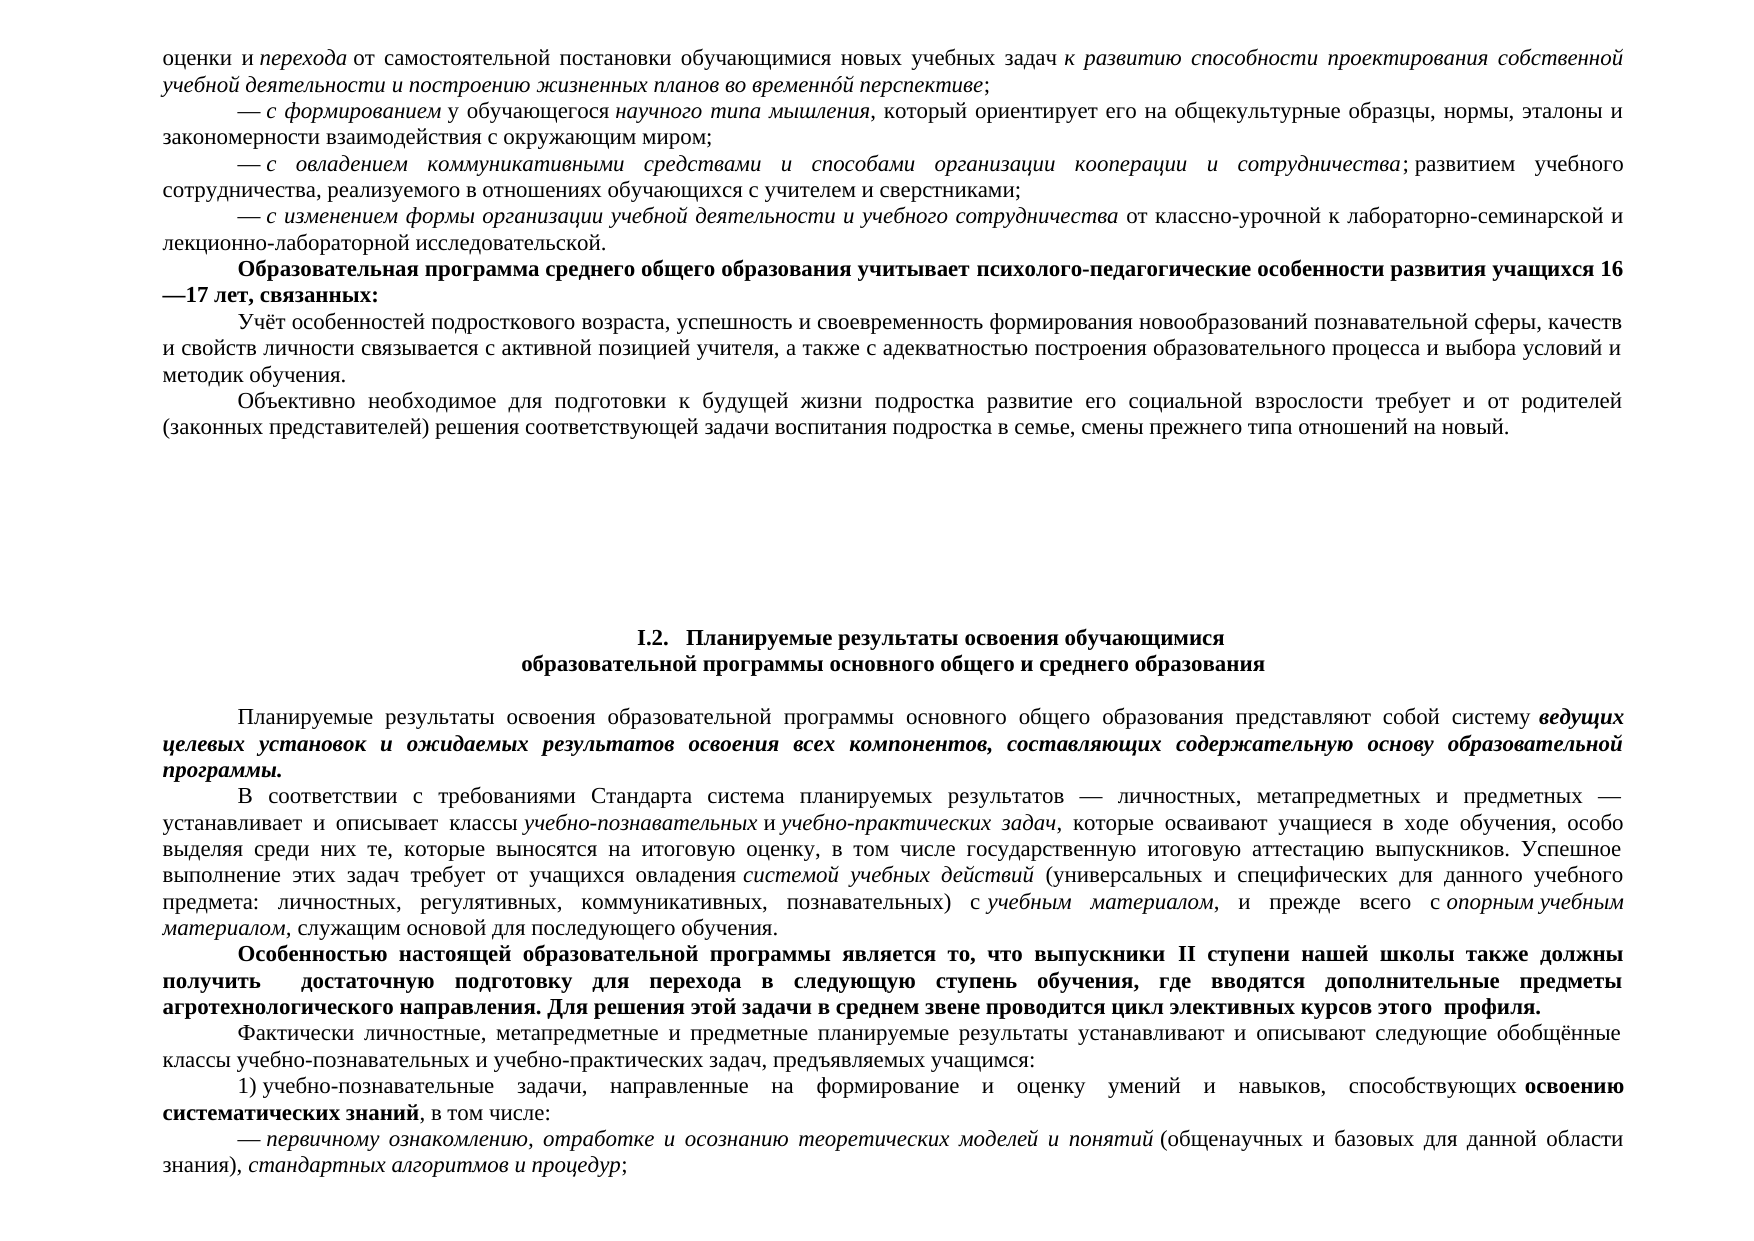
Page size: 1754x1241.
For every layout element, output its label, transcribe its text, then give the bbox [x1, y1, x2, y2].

text В соответствии с требованиями Стандарта система планируемых результатов — личностных, метапредметных и предметных — устанавливает и описывает классы учебно-познавательных и учебно-практических задач, которые осваивают учащиеся в ходе обучения, особо выделяя среди них те, которые выносятся на итоговую оценку, в том числе государственную итоговую аттестацию выпускников. Успешное выполнение этих задач требует от учащихся овладения системой учебных действий (универсальных и специфических для данного учебного предмета: личностных, регулятивных, коммуникативных, познавательных) с учебным материалом, и прежде всего с опорным учебным материалом, служащим основой для последующего обучения. [162, 782, 1624, 940]
text — с изменением формы организации учебной деятельности и учебного сотрудничества от классно-урочной к лабораторно-семинарской и лекционно-лабораторной исследовательской. [162, 202, 1624, 255]
text Учёт особенностей подросткового возраста, успешность и своевременность формирования новообразований познавательной сферы, качеств и свойств личности связывается с активной позицией учителя, а также с адекватностью построения образовательного процесса и выбора условий и методик обучения. [162, 308, 1624, 387]
text Особенностью настоящей образовательной программы является то, что выпускники II ступени нашей школы также должны получить достаточную подготовку для перехода в следующую ступень обучения, где вводятся дополнительные предметы агротехнологического направления. Для решения этой задачи в среднем звене проводится цикл элективных курсов этого профиля. [162, 940, 1624, 1019]
text 1) учебно-познавательные задачи, направленные на формирование и оценку умений и навыков, способствующих освоению систематических знаний, в том числе: [162, 1072, 1624, 1125]
text Образовательная программа среднего общего образования учитывает психолого-педагогические особенности развития учащихся 16—17 лет, связанных: [162, 255, 1624, 308]
text — с овладением коммуникативными средствами и способами организации кооперации и сотрудничества; развитием учебного сотрудничества, реализуемого в отношениях обучающихся с учителем и сверстниками; [162, 150, 1624, 202]
list Планируемые результаты освоения обучающимися [237, 624, 1624, 651]
text Объективно необходимое для подготовки к будущей жизни подростка развитие его социальной взрослости требует и от родителей (законных представителей) решения соответствующей задачи воспитания подростка в семье, смены прежнего типа отношений на новый. [162, 387, 1624, 440]
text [162, 44, 1624, 97]
text Фактически личностные, метапредметные и предметные планируемые результаты устанавливают и описывают следующие обобщённые классы учебно-познавательных и учебно-практических задач, предъявляемых учащимся: [162, 1019, 1624, 1072]
text Планируемые результаты освоения образовательной программы основного общего образования представляют собой систему ведущих целевых установок и ожидаемых результатов освоения всех компонентов, составляющих содержательную основу образовательной программы. [162, 703, 1624, 782]
text образовательной программы основного общего и среднего образования [162, 651, 1624, 677]
text — с формированием у обучающегося научного типа мышления, который ориентирует его на общекультурные образцы, нормы, эталоны и закономерности взаимодействия с окружающим миром; [162, 97, 1624, 150]
text — первичному ознакомлению, отработке и осознанию теоретических моделей и понятий (общенаучных и базовых для данной области знания), стандартных алгоритмов и процедур; [162, 1125, 1624, 1178]
